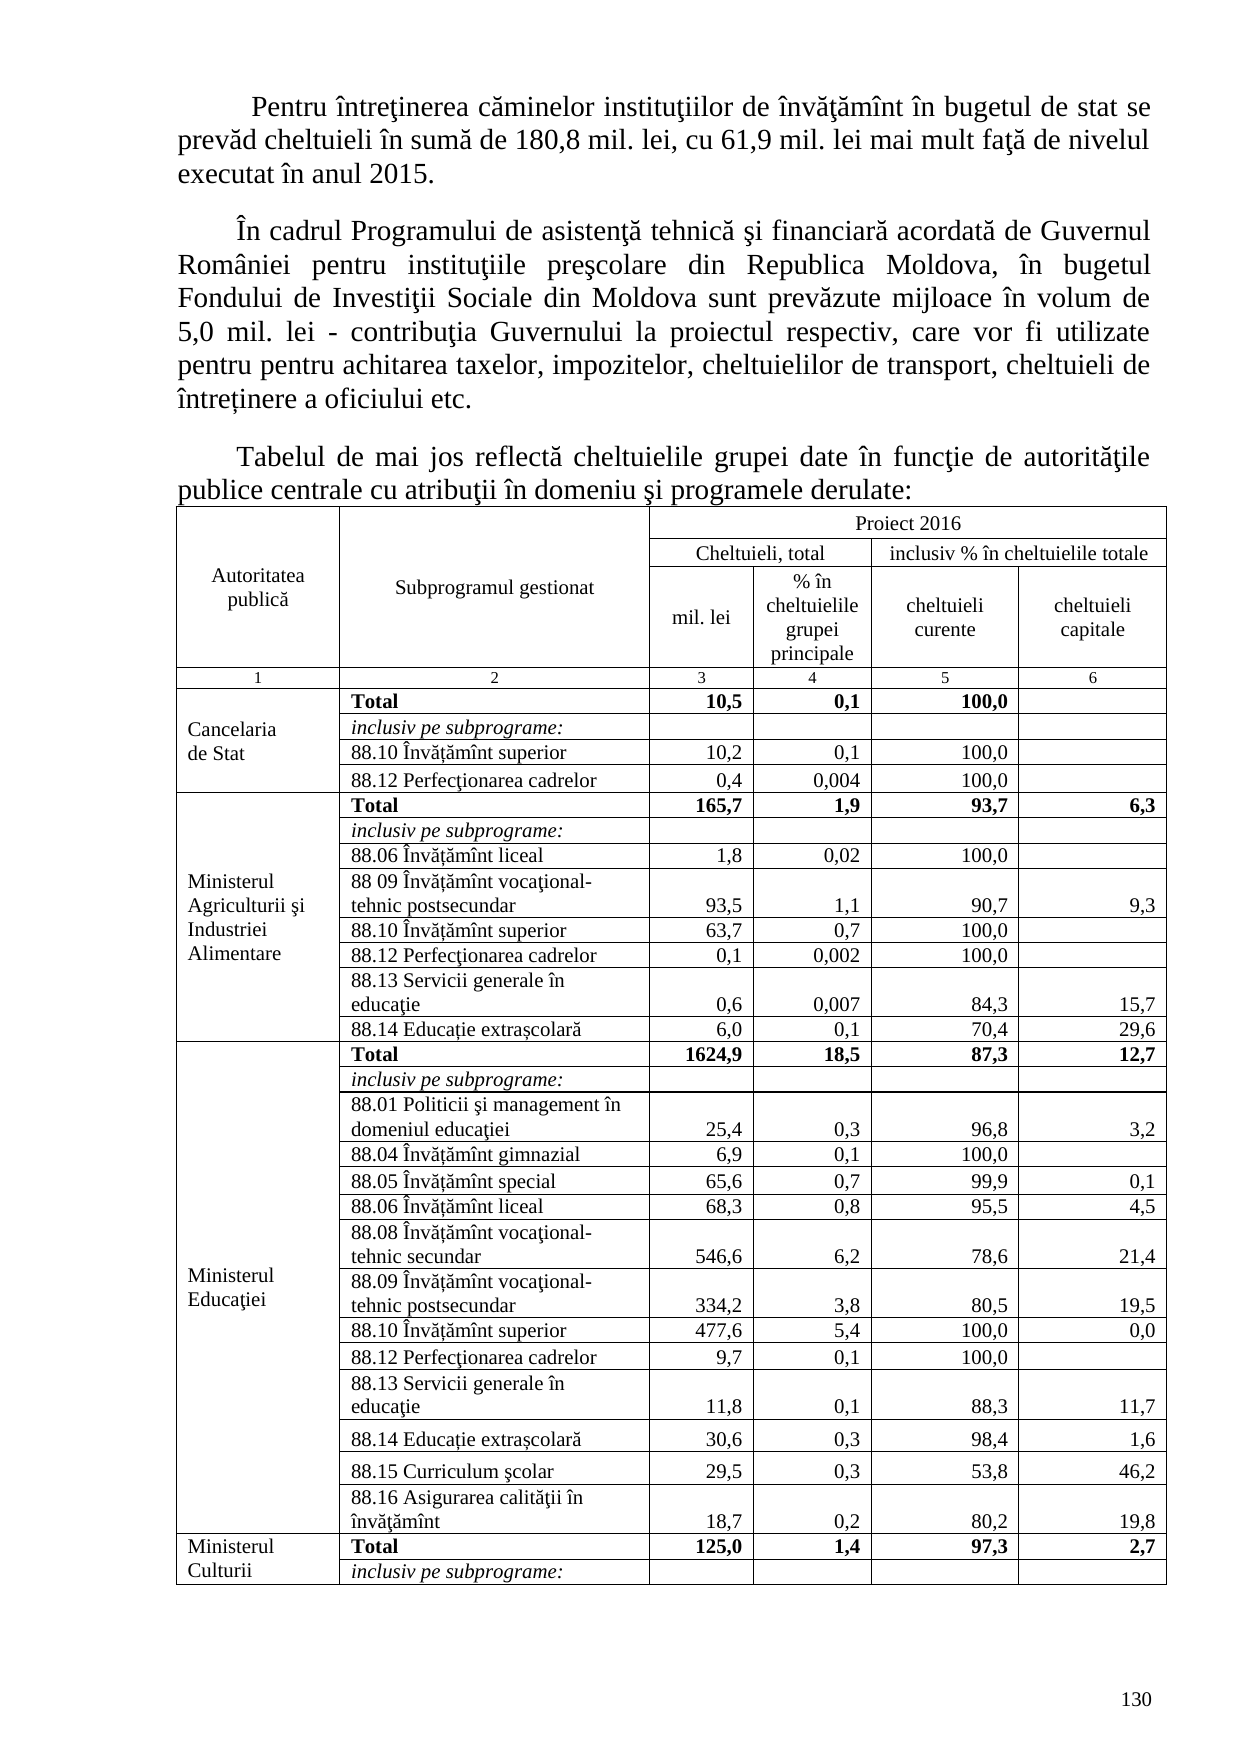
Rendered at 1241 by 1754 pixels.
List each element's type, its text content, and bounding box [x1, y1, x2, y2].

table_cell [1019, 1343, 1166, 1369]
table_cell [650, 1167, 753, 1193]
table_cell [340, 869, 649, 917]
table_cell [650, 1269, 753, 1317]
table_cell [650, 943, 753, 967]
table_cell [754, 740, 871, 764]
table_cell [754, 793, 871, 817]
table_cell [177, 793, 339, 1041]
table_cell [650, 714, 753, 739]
text În cadrul Programului de asistenţă tehnică şi financiară acordată de Guvernul României pentru instituţiile preşcolare din Republica Moldova, în bugetul Fondului de Investiţii Sociale din Moldova sunt prevăzute mijloace în volum de 5,0 mil. lei - contribuţia Guvernului la proiectul respectiv, care vor fi utilizate pentru pentru achitarea taxelor, impozitelor, cheltuielilor de transport, cheltuieli de întreținere a oficiului etc. [177, 213, 1152, 414]
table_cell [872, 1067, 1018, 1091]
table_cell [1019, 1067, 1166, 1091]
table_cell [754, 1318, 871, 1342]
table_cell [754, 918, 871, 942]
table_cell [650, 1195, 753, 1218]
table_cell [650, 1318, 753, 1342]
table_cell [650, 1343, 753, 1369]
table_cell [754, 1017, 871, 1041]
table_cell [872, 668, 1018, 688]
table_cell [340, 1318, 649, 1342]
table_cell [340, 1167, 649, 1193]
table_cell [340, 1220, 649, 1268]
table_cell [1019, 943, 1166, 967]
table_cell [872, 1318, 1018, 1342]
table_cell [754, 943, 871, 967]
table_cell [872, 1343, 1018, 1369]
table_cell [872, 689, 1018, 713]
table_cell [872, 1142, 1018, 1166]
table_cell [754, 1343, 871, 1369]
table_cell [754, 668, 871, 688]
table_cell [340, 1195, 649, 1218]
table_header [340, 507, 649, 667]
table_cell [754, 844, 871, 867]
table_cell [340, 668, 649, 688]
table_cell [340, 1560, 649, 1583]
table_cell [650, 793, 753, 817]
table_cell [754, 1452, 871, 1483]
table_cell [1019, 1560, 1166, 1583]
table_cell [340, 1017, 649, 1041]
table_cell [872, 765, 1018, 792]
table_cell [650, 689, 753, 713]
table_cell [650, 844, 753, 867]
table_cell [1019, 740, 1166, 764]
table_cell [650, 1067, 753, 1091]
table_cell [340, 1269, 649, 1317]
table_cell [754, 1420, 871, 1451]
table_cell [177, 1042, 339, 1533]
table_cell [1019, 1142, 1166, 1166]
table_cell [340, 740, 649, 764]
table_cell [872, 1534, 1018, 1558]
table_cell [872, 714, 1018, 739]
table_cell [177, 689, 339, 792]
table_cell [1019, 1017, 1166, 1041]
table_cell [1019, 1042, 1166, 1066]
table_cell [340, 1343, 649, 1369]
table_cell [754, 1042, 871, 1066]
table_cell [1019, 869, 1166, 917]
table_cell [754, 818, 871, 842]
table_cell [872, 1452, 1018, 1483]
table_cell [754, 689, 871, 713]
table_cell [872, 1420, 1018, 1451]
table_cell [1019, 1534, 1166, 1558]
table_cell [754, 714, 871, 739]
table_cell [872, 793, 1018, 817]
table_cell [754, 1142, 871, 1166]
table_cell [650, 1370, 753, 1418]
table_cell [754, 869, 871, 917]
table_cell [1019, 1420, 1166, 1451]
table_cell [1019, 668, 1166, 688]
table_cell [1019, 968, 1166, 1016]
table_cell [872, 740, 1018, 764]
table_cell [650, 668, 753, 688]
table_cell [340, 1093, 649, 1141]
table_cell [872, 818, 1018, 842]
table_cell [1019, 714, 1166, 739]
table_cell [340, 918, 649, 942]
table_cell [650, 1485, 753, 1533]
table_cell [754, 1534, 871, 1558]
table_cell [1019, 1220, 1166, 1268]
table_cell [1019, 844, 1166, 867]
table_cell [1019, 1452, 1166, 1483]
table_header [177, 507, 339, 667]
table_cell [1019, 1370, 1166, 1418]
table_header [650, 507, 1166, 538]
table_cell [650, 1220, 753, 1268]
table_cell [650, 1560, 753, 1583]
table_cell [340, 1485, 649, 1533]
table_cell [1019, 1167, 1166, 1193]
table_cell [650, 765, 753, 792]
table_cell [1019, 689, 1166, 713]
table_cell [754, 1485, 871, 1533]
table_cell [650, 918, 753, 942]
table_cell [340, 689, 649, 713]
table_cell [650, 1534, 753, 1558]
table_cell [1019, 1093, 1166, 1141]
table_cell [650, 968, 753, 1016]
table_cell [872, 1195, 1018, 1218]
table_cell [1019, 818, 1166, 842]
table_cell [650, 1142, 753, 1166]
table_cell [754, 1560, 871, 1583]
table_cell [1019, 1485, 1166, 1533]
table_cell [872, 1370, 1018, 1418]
text Pentru întreţinerea căminelor instituţiilor de învăţămînt în bugetul de stat se prevăd cheltuieli în sumă de 180,8 mil. lei, cu 61,9 mil. lei mai mult faţă de nivelul executat în anul 2015. [177, 89, 1152, 189]
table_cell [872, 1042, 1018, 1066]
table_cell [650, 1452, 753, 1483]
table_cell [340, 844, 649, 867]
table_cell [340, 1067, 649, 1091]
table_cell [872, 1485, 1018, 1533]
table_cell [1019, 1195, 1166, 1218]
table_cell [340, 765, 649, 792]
text Tabelul de mai jos reflectă cheltuielile grupei date în funcţie de autorităţile publice centrale cu atribuţii în domeniu şi programele derulate: [177, 439, 1152, 506]
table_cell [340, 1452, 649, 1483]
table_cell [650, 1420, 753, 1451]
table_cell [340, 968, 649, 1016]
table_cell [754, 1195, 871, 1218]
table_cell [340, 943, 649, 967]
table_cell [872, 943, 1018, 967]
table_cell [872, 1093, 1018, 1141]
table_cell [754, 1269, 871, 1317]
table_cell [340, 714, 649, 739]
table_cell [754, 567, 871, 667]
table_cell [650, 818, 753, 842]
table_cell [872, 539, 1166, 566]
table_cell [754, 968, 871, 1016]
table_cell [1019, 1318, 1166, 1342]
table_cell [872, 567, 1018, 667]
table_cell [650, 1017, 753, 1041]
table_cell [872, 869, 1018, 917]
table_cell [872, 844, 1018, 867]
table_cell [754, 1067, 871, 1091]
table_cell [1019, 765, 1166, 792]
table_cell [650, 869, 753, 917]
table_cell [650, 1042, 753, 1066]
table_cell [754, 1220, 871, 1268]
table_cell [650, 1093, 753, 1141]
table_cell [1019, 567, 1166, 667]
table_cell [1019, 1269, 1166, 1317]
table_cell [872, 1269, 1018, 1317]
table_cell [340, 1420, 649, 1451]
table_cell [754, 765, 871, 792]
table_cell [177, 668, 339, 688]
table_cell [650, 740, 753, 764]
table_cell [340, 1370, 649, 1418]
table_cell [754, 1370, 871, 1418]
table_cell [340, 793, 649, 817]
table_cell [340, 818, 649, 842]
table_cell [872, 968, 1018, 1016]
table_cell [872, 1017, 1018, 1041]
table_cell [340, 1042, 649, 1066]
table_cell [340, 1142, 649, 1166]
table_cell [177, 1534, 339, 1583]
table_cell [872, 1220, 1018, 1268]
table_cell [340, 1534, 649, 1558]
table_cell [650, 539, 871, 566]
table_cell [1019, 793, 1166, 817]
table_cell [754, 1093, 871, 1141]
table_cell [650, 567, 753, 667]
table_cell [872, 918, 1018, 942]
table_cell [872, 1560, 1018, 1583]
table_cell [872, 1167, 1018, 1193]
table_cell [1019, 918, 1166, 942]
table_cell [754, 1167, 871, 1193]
